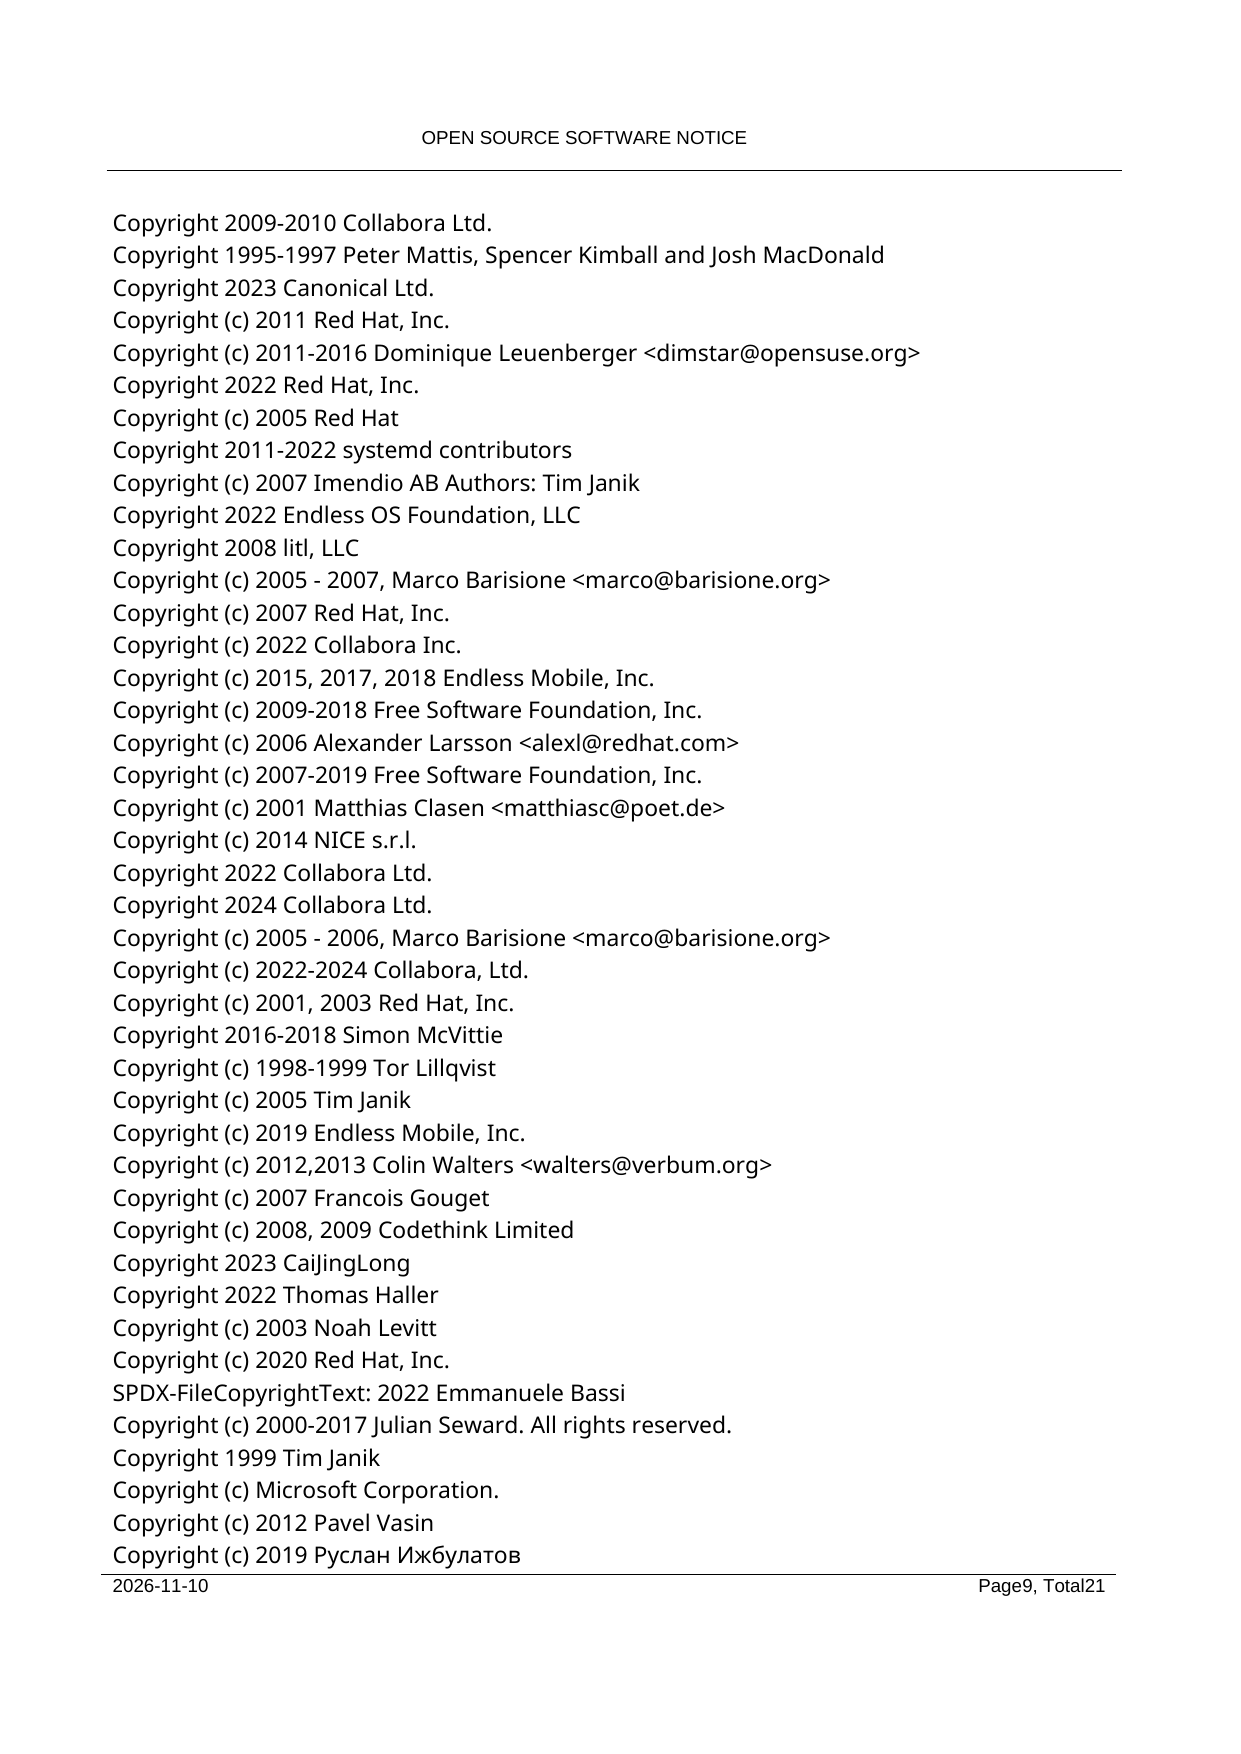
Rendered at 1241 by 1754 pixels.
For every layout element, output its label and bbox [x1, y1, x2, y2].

text [112, 206, 1128, 1571]
